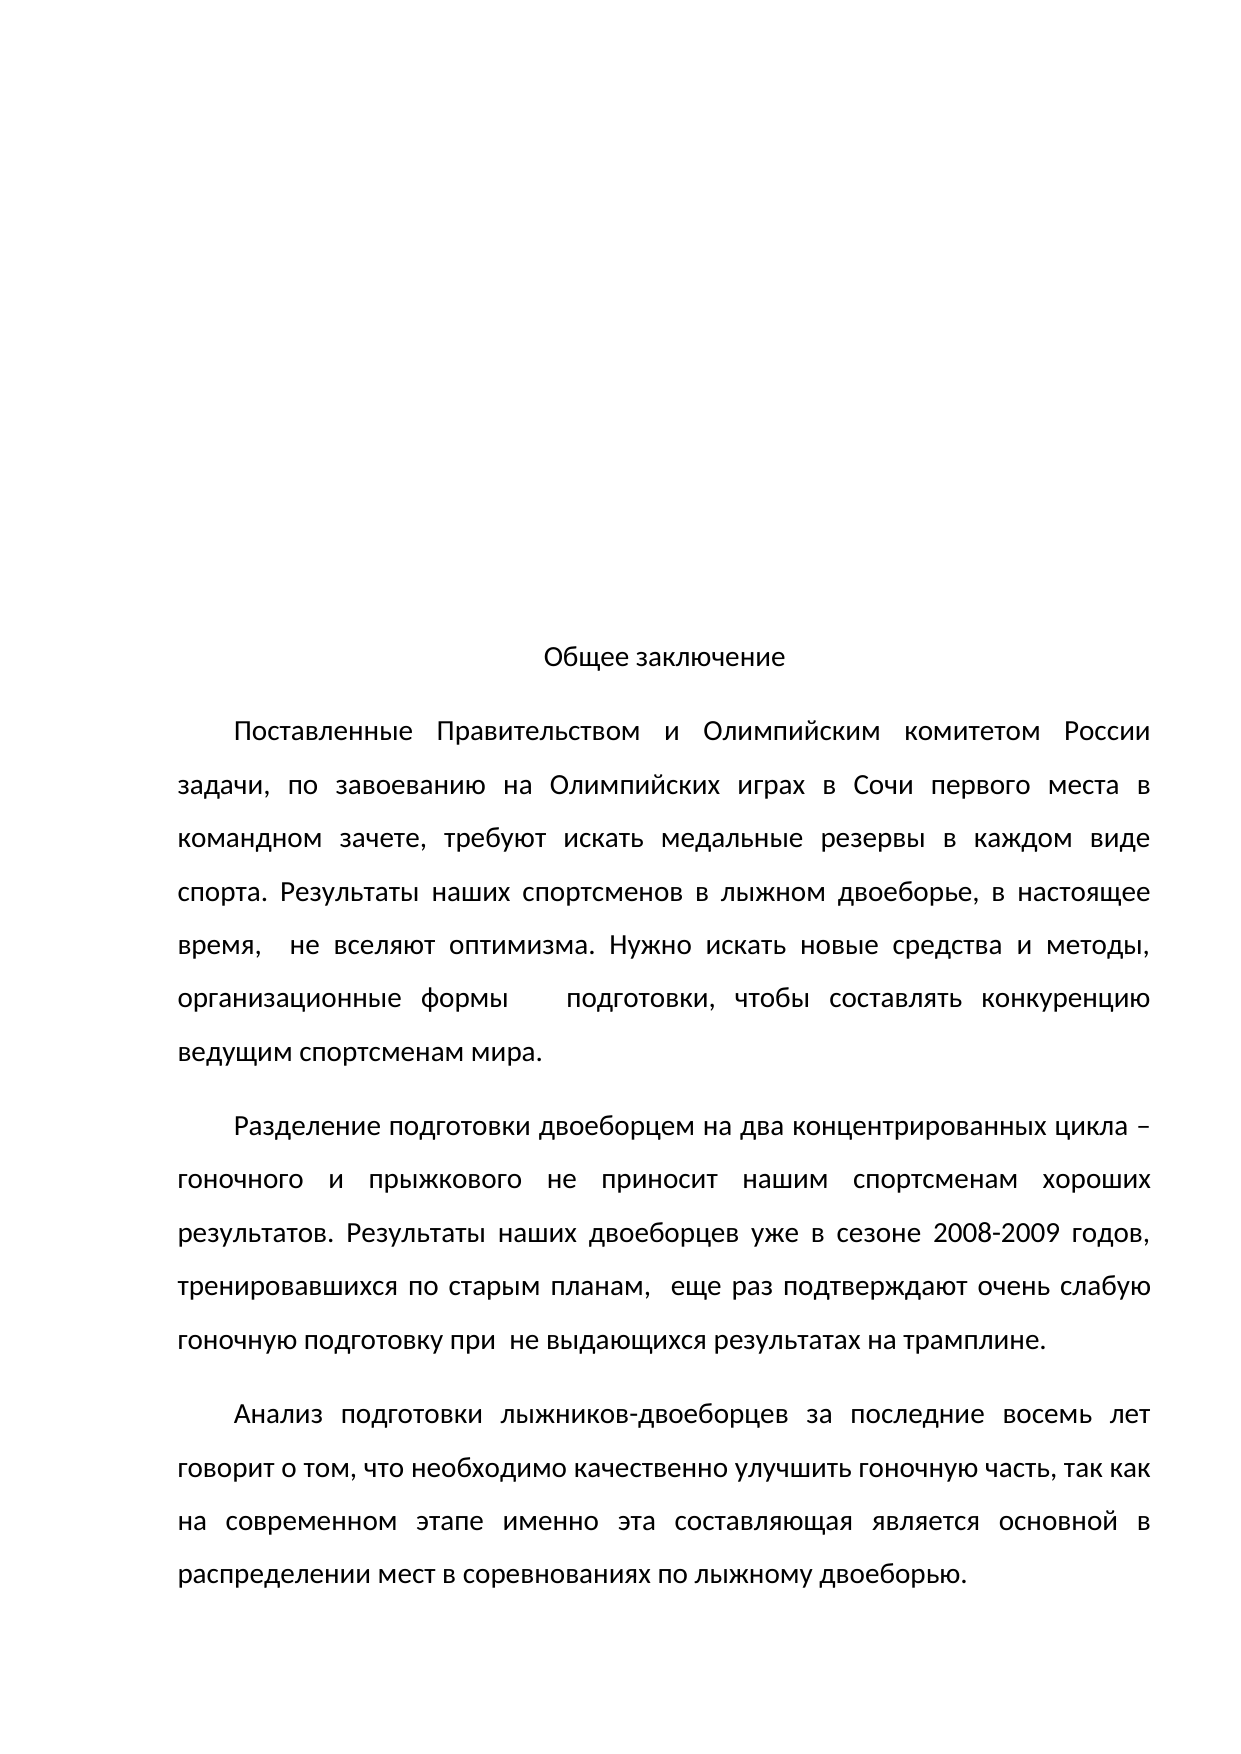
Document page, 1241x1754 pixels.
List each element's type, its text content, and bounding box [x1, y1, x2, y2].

text Общее заключение [177, 638, 1152, 674]
text Поставленные Правительством и Олимпийским комитетом России задачи, по завоеванию на Олимпийских играх в Сочи первого места в командном зачете, требуют искать медальные резервы в каждом виде спорта. Результаты наших спортсменов в лыжном двоеборье, в настоящее время, не вселяют оптимизма. Нужно искать новые средства и методы, организационные формы подготовки, чтобы составлять конкуренцию ведущим спортсменам мира. [177, 712, 1152, 1068]
text Разделение подготовки двоеборцем на два концентрированных цикла – гоночного и прыжкового не приносит нашим спортсменам хороших результатов. Результаты наших двоеборцев уже в сезоне 2008-2009 годов, тренировавшихся по старым планам, еще раз подтверждают очень слабую гоночную подготовку при не выдающихся результатах на трамплине. [177, 1107, 1152, 1357]
text Анализ подготовки лыжников-двоеборцев за последние восемь лет говорит о том, что необходимо качественно улучшить гоночную часть, так как на современном этапе именно эта составляющая является основной в распределении мест в соревнованиях по лыжному двоеборью. [177, 1395, 1152, 1591]
